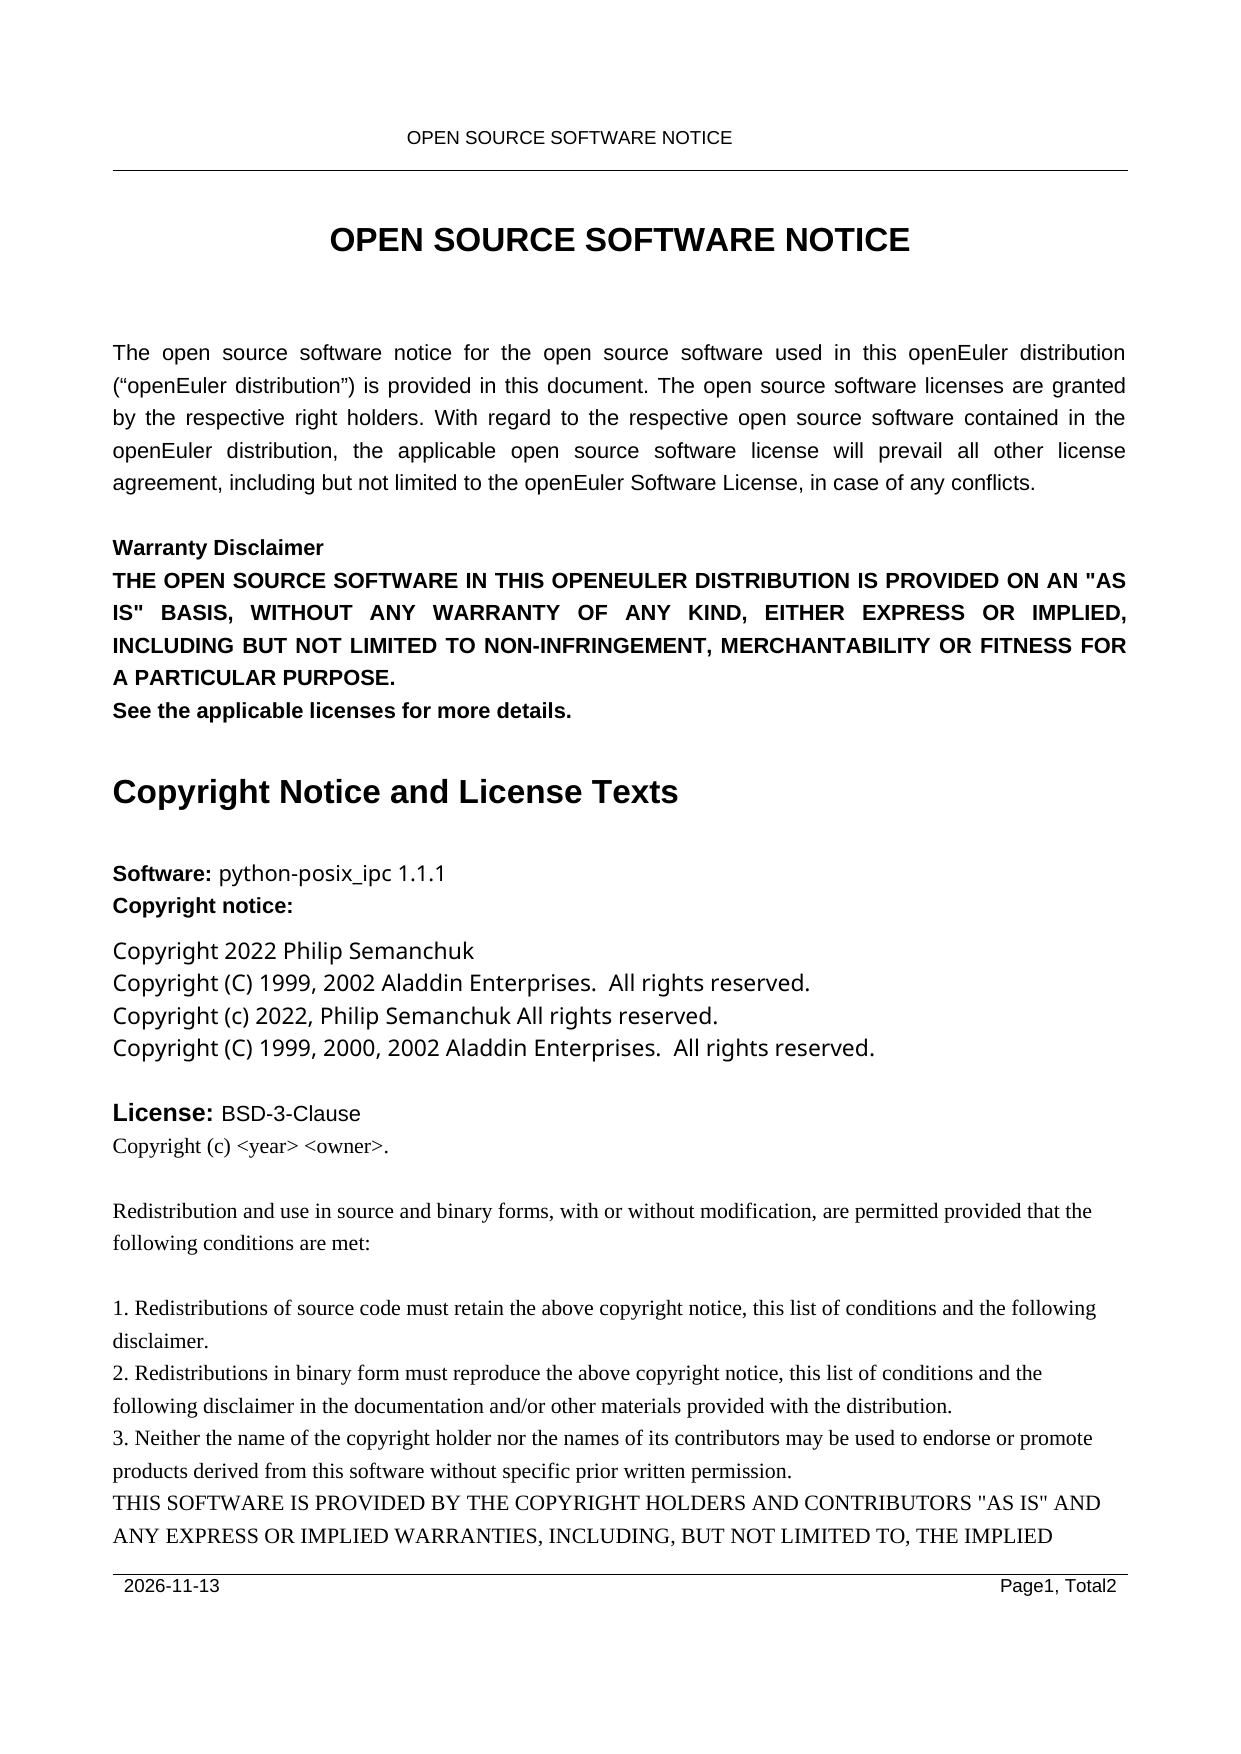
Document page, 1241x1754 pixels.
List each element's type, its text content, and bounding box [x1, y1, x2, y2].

text License: BSD-3-Clause [112, 1096, 1128, 1129]
text Warranty Disclaimer [112, 531, 1128, 564]
text Copyright notice: [112, 889, 1128, 921]
text OPEN SOURCE SOFTWARE NOTICE [112, 206, 1128, 271]
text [112, 1129, 1128, 1551]
text The open source software notice for the open source software used in this openEuler distribution (“openEuler distribution”) is provided in this document. The open source software licenses are granted by the respective right holders. With regard to the respective open source software contained in the openEuler distribution, the applicable open source software license will prevail all other license agreement, including but not limited to the openEuler Software License, in case of any conflicts. [112, 336, 1128, 499]
text Copyright Notice and License Texts [112, 759, 1128, 824]
title Software: python-posix_ipc 1.1.1 [112, 856, 1128, 889]
text Copyright 2022 Philip Semanchuk Copyright (C) 1999, 2002 Aladdin Enterprises. All rights reserved. Copyright (c) 2022, Philip Semanchuk All rights reserved. Copyright (C) 1999, 2000, 2002 Aladdin Enterprises. All rights reserved. [112, 934, 1128, 1096]
text THE OPEN SOURCE SOFTWARE IN THIS OPENEULER DISTRIBUTION IS PROVIDED ON AN "AS IS" BASIS, WITHOUT ANY WARRANTY OF ANY KIND, EITHER EXPRESS OR IMPLIED, INCLUDING BUT NOT LIMITED TO NON-INFRINGEMENT, MERCHANTABILITY OR FITNESS FOR A PARTICULAR PURPOSE. See the applicable licenses for more details. [112, 564, 1128, 726]
